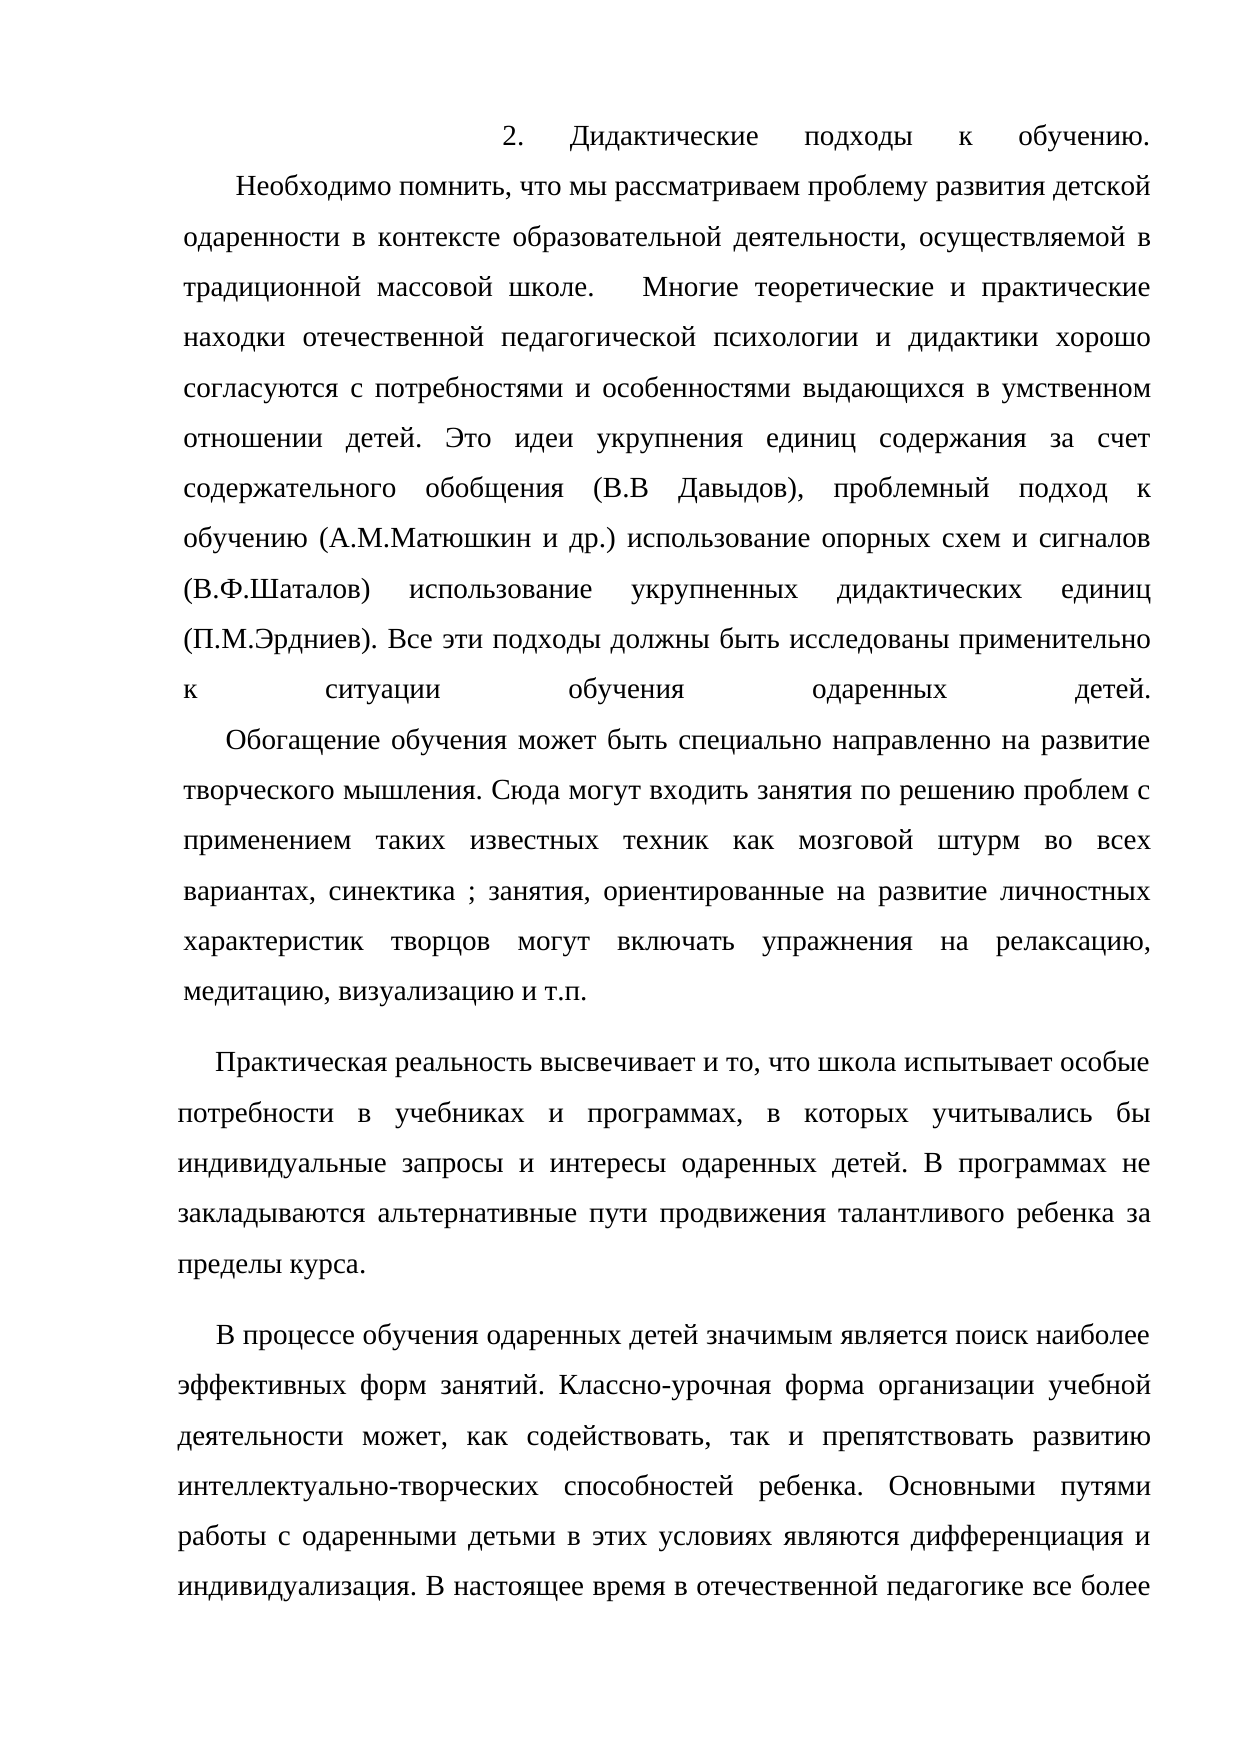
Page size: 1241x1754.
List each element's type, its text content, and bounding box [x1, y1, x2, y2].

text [183, 118, 1152, 1007]
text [177, 1317, 1152, 1602]
text Практическая реальность высвечивает и то, что школа испытывает особые потребности в учебниках и программах, в которых учитывались бы индивидуальные запросы и интересы одаренных детей. В программах не закладываются альтернативные пути продвижения талантливого ребенка за пределы курса. [177, 1044, 1152, 1279]
